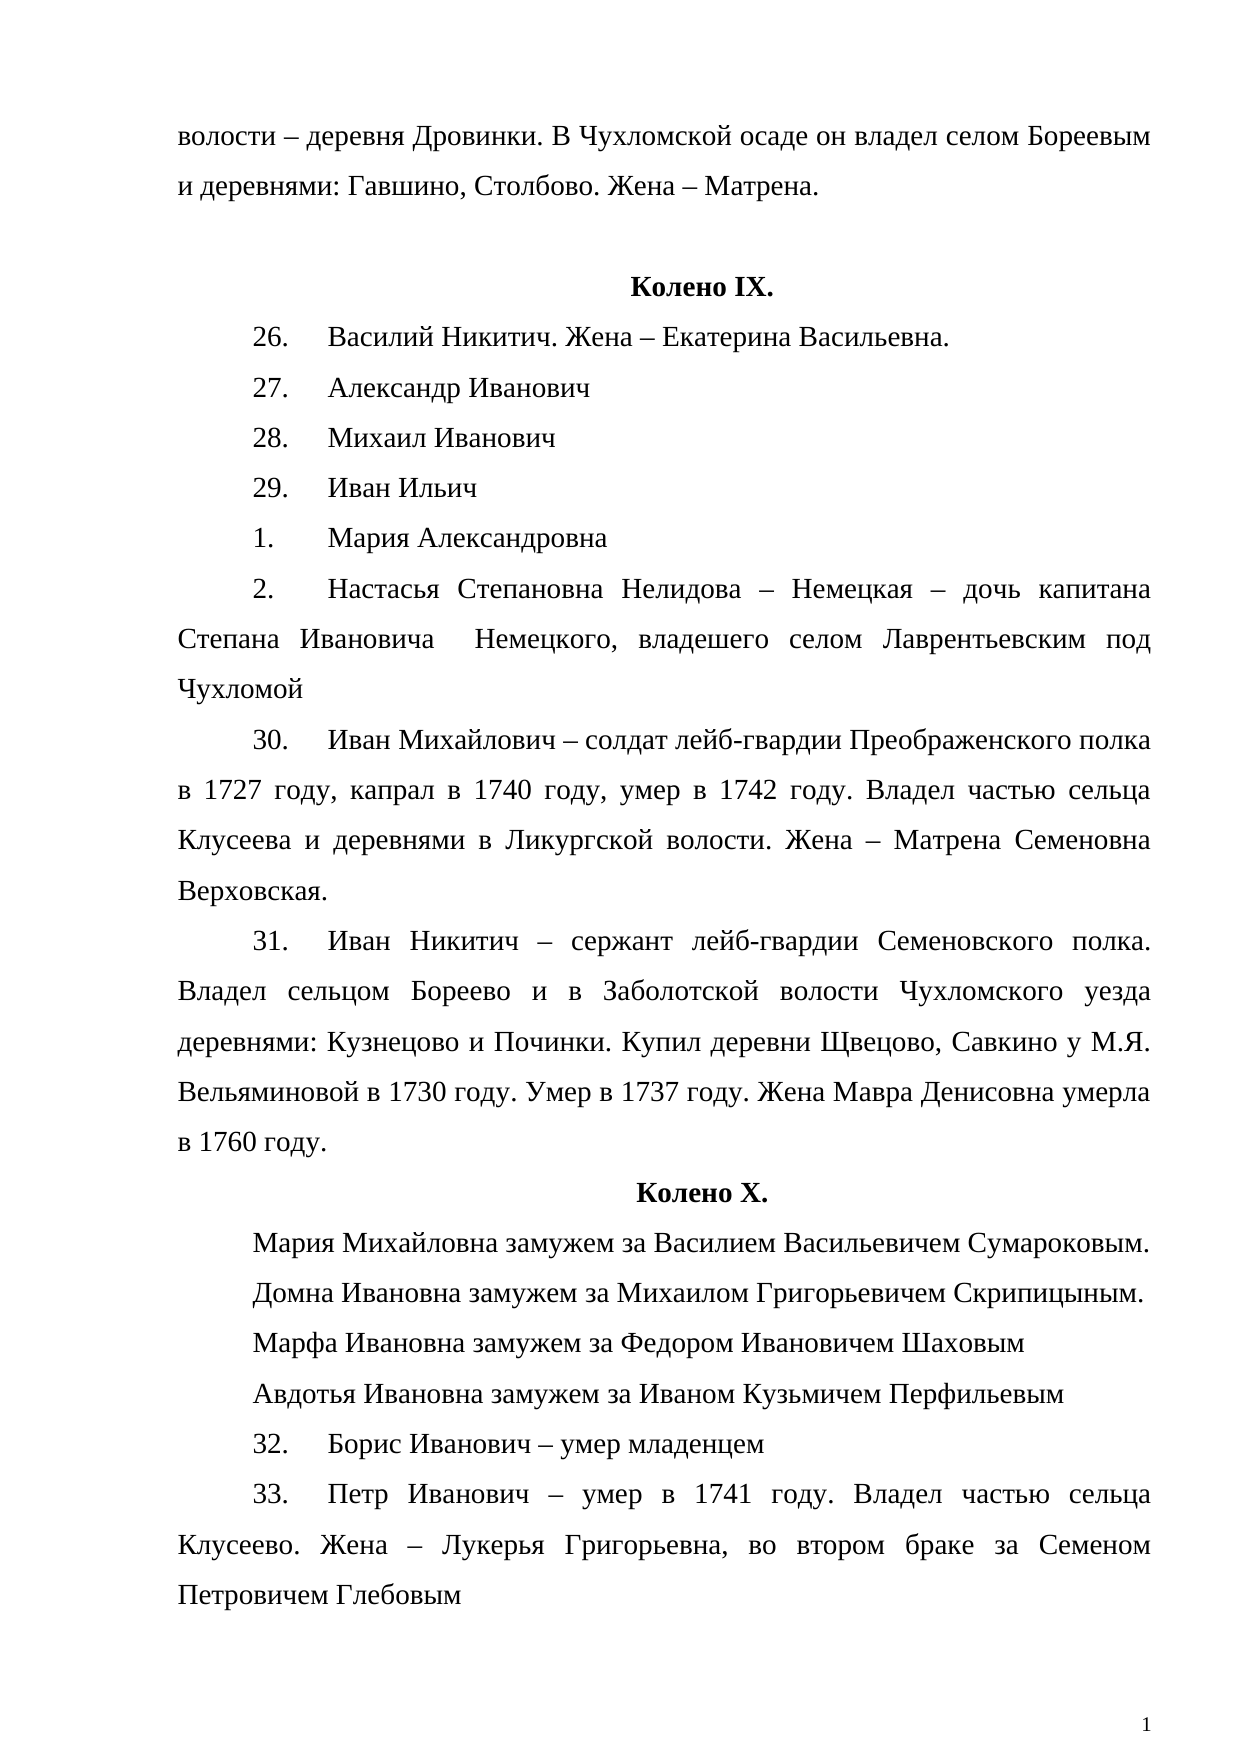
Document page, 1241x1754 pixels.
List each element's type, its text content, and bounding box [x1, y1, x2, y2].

list Иван Михайлович – солдат лейб-гвардии Преображенского полка в 1727 году, капрал в 1740 году, умер в 1742 году. Владел частью сельца Клусеева и деревнями в Ликургской волости. Жена – Матрена Семеновна Верховская. [177, 722, 1152, 906]
text Колено X. [177, 1175, 1152, 1208]
text Домна Ивановна замужем за Михаилом Григорьевичем Скрипицыным. [177, 1275, 1152, 1309]
text Мария Михайловна замужем за Василием Васильевичем Сумароковым. [177, 1225, 1152, 1258]
list Петр Иванович – умер в 1741 году. Владел частью сельца Клусеево. Жена – Лукерья Григорьевна, во втором браке за Семеном Петровичем Глебовым [177, 1477, 1152, 1611]
text Марфа Ивановна замужем за Федором Ивановичем Шаховым [177, 1326, 1152, 1359]
text Колено IX. [177, 269, 1152, 303]
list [177, 118, 1152, 202]
list Мария Александровна [177, 521, 1152, 554]
text Авдотья Ивановна замужем за Иваном Кузьмичем Перфильевым [177, 1376, 1152, 1409]
list Василий Никитич. Жена – Екатерина Васильевна. [177, 319, 1152, 353]
list Александр Иванович [177, 370, 1152, 403]
list Настасья Степановна Нелидова – Немецкая – дочь капитана Степана Ивановича Немецкого, владешего селом Лаврентьевским под Чухломой [177, 571, 1152, 705]
list Иван Ильич [177, 470, 1152, 504]
list Иван Никитич – сержант лейб-гвардии Семеновского полка. Владел сельцом Бореево и в Заболотской волости Чухломского уезда деревнями: Кузнецово и Починки. Купил деревни Щвецово, Савкино у М.Я. Вельяминовой в 1730 году. Умер в 1737 году. Жена Мавра Денисовна умерла в 1760 году. [177, 923, 1152, 1158]
list Михаил Иванович [177, 420, 1152, 453]
list Борис Иванович – умер младенцем [177, 1426, 1152, 1460]
